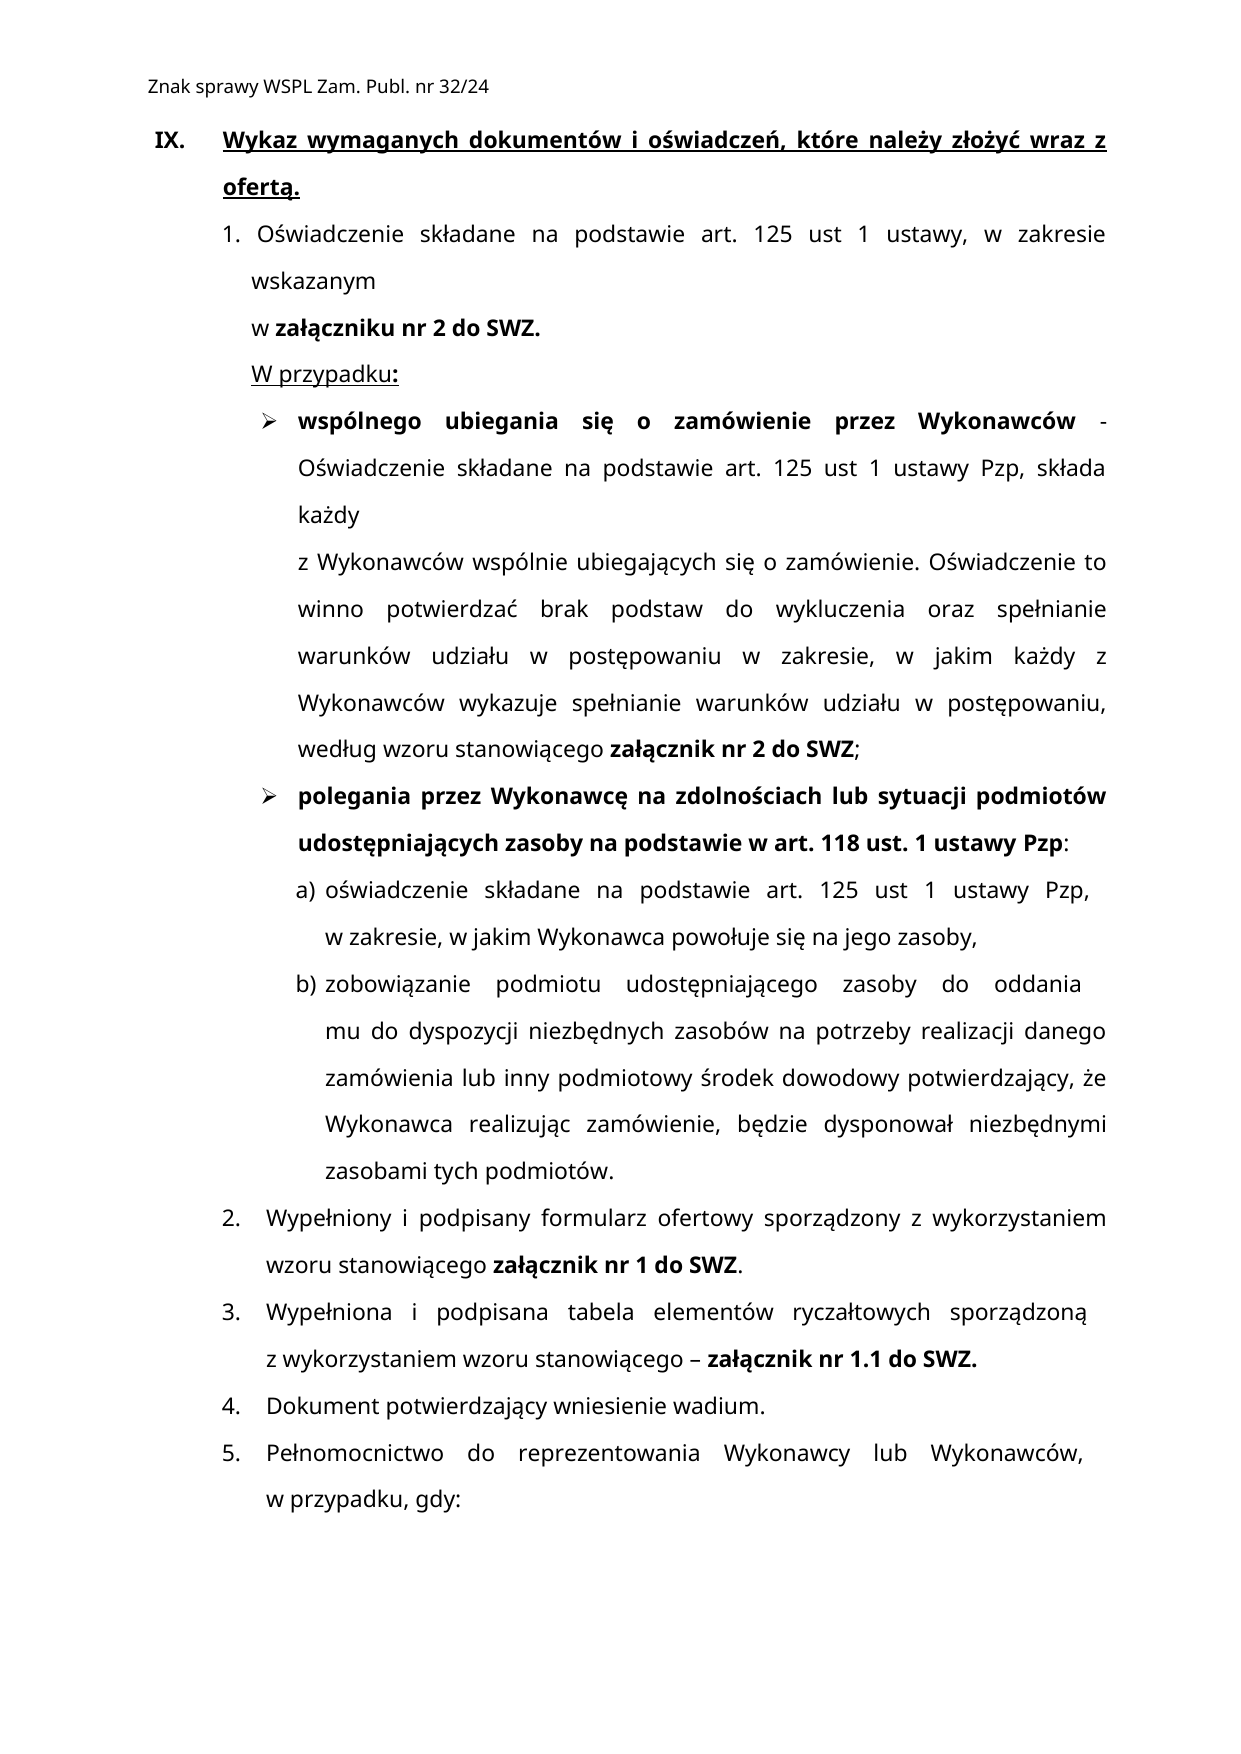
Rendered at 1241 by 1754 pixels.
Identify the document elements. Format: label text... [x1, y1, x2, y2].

list Wykaz wymaganych dokumentów i oświadczeń, które należy złożyć wraz z ofertą. [185, 124, 1107, 202]
list zobowiązanie podmiotu udostępniającego zasoby do oddania mu do dyspozycji niezbędnych zasobów na potrzeby realizacji danego zamówienia lub inny podmiotowy środek dowodowy potwierdzający, że Wykonawca realizując zamówienie, będzie dysponował niezbędnymi zasobami tych podmiotów. [295, 968, 1107, 1187]
list Pełnomocnictwo do reprezentowania Wykonawcy lub Wykonawców, w przypadku, gdy: [222, 1437, 1107, 1515]
list Wypełniona i podpisana tabela elementów ryczałtowych sporządzoną z wykorzystaniem wzoru stanowiącego – załącznik nr 1.1 do SWZ. [222, 1296, 1107, 1374]
text 1. Oświadczenie składane na podstawie art. 125 ust 1 ustawy, w zakresie wskazanym w załączniku nr 2 do SWZ. [222, 218, 1107, 343]
list Wypełniony i podpisany formularz ofertowy sporządzony z wykorzystaniem wzoru stanowiącego załącznik nr 1 do SWZ. [222, 1202, 1107, 1280]
list oświadczenie składane na podstawie art. 125 ust 1 ustawy Pzp, w zakresie, w jakim Wykonawca powołuje się na jego zasoby, [295, 874, 1107, 952]
text W przypadku: [251, 358, 1107, 390]
list Dokument potwierdzający wniesienie wadium. [222, 1390, 1107, 1421]
list wspólnego ubiegania się o zamówienie przez Wykonawców - Oświadczenie składane na podstawie art. 125 ust 1 ustawy Pzp, składa każdy z Wykonawców wspólnie ubiegających się o zamówienie. Oświadczenie to winno potwierdzać brak podstaw do wykluczenia oraz spełnianie warunków udziału w postępowaniu w zakresie, w jakim każdy z Wykonawców wykazuje spełnianie warunków udziału w postępowaniu, według wzoru stanowiącego załącznik nr 2 do SWZ; [260, 405, 1107, 765]
list polegania przez Wykonawcę na zdolnościach lub sytuacji podmiotów udostępniających zasoby na podstawie w art. 118 ust. 1 ustawy Pzp: [260, 780, 1107, 858]
